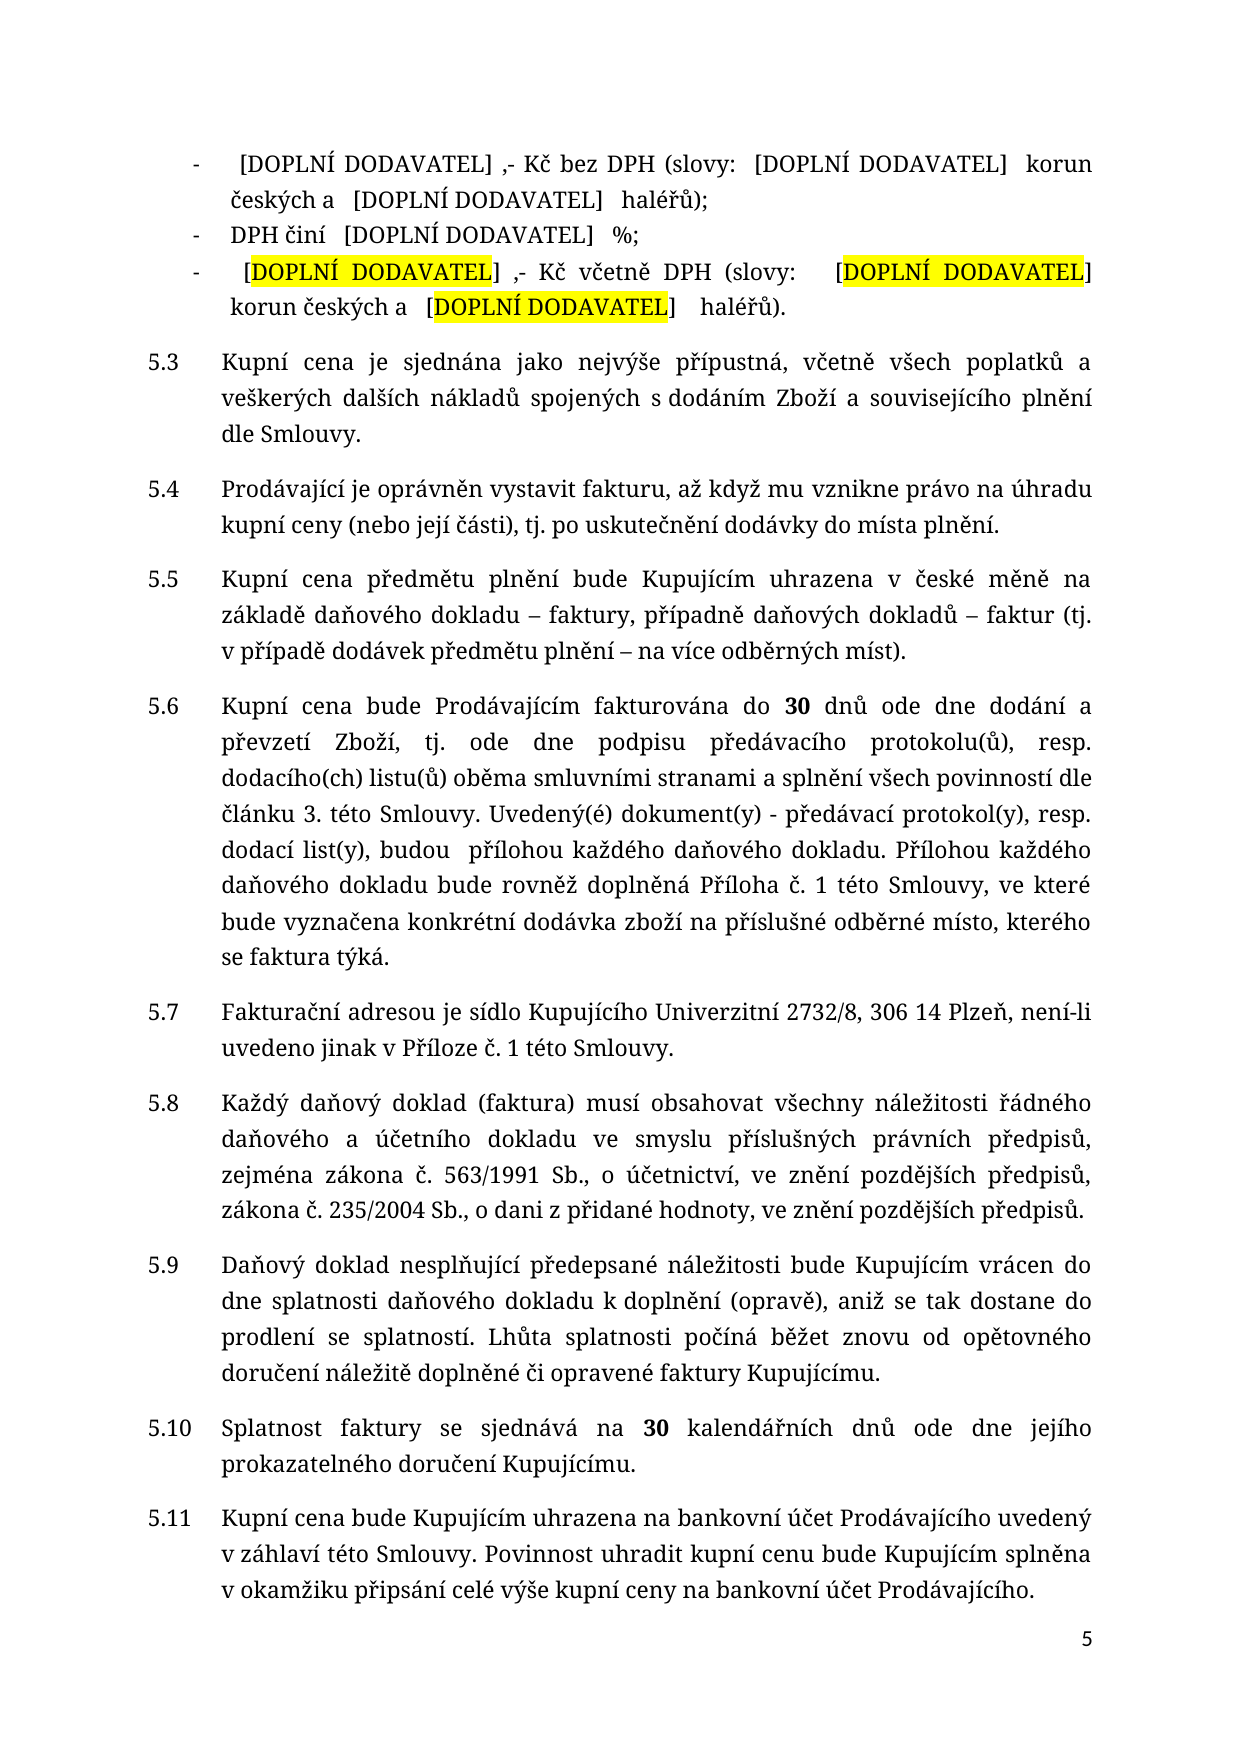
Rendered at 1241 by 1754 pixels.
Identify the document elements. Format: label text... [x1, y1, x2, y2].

list DPH činí [DOPLNÍ DODAVATEL] %; [193, 219, 1093, 251]
text 5.3 Kupní cena je sjednána jako nejvýše přípustná, včetně všech poplatků a veškerých dalších nákladů spojených s dodáním Zboží a souvisejícího plnění dle Smlouvy. [148, 346, 1093, 449]
text 5.7 Fakturační adresou je sídlo Kupujícího Univerzitní 2732/8, 306 14 Plzeň, není-li uvedeno jinak v Příloze č. 1 této Smlouvy. [148, 996, 1093, 1063]
text 5.10 Splatnost faktury se sjednává na 30 kalendářních dnů ode dne jejího prokazatelného doručení Kupujícímu. [148, 1412, 1093, 1479]
text 5.4 Prodávající je oprávněn vystavit fakturu, až když mu vznikne právo na úhradu kupní ceny (nebo její části), tj. po uskutečnění dodávky do místa plnění. [148, 473, 1093, 540]
text 5.5 Kupní cena předmětu plnění bude Kupujícím uhrazena v české měně na základě daňového dokladu – faktury, případně daňových dokladů – faktur (tj. v případě dodávek předmětu plnění – na více odběrných míst). [148, 563, 1093, 666]
text 5.11 Kupní cena bude Kupujícím uhrazena na bankovní účet Prodávajícího uvedený v záhlaví této Smlouvy. Povinnost uhradit kupní cenu bude Kupujícím splněna v okamžiku připsání celé výše kupní ceny na bankovní účet Prodávajícího. [148, 1502, 1093, 1605]
list [DOPLNÍ DODAVATEL] ,- Kč bez DPH (slovy: [DOPLNÍ DODAVATEL] korun českých a [DOPLNÍ DODAVATEL] haléřů); [193, 148, 1093, 215]
text 5.6 Kupní cena bude Prodávajícím fakturována do 30 dnů ode dne dodání a převzetí Zboží, tj. ode dne podpisu předávacího protokolu(ů), resp. dodacího(ch) listu(ů) oběma smluvními stranami a splnění všech povinností dle článku 3. této Smlouvy. Uvedený(é) dokument(y) - předávací protokol(y), resp. dodací list(y), budou přílohou každého daňového dokladu. Přílohou každého daňového dokladu bude rovněž doplněná Příloha č. 1 této Smlouvy, ve které bude vyznačena konkrétní dodávka zboží na příslušné odběrné místo, kterého se faktura týká. [148, 690, 1093, 973]
text 5.8 Každý daňový doklad (faktura) musí obsahovat všechny náležitosti řádného daňového a účetního dokladu ve smyslu příslušných právních předpisů, zejména zákona č. 563/1991 Sb., o účetnictví, ve znění pozdějších předpisů, zákona č. 235/2004 Sb., o dani z přidané hodnoty, ve znění pozdějších předpisů. [148, 1087, 1093, 1226]
list [DOPLNÍ DODAVATEL] ,- Kč včetně DPH (slovy: [DOPLNÍ DODAVATEL] korun českých a [DOPLNÍ DODAVATEL] haléřů). [193, 255, 1093, 323]
text 5.9 Daňový doklad nesplňující předepsané náležitosti bude Kupujícím vrácen do dne splatnosti daňového dokladu k doplnění (opravě), aniž se tak dostane do prodlení se splatností. Lhůta splatnosti počíná běžet znovu od opětovného doručení náležitě doplněné či opravené faktury Kupujícímu. [148, 1249, 1093, 1388]
